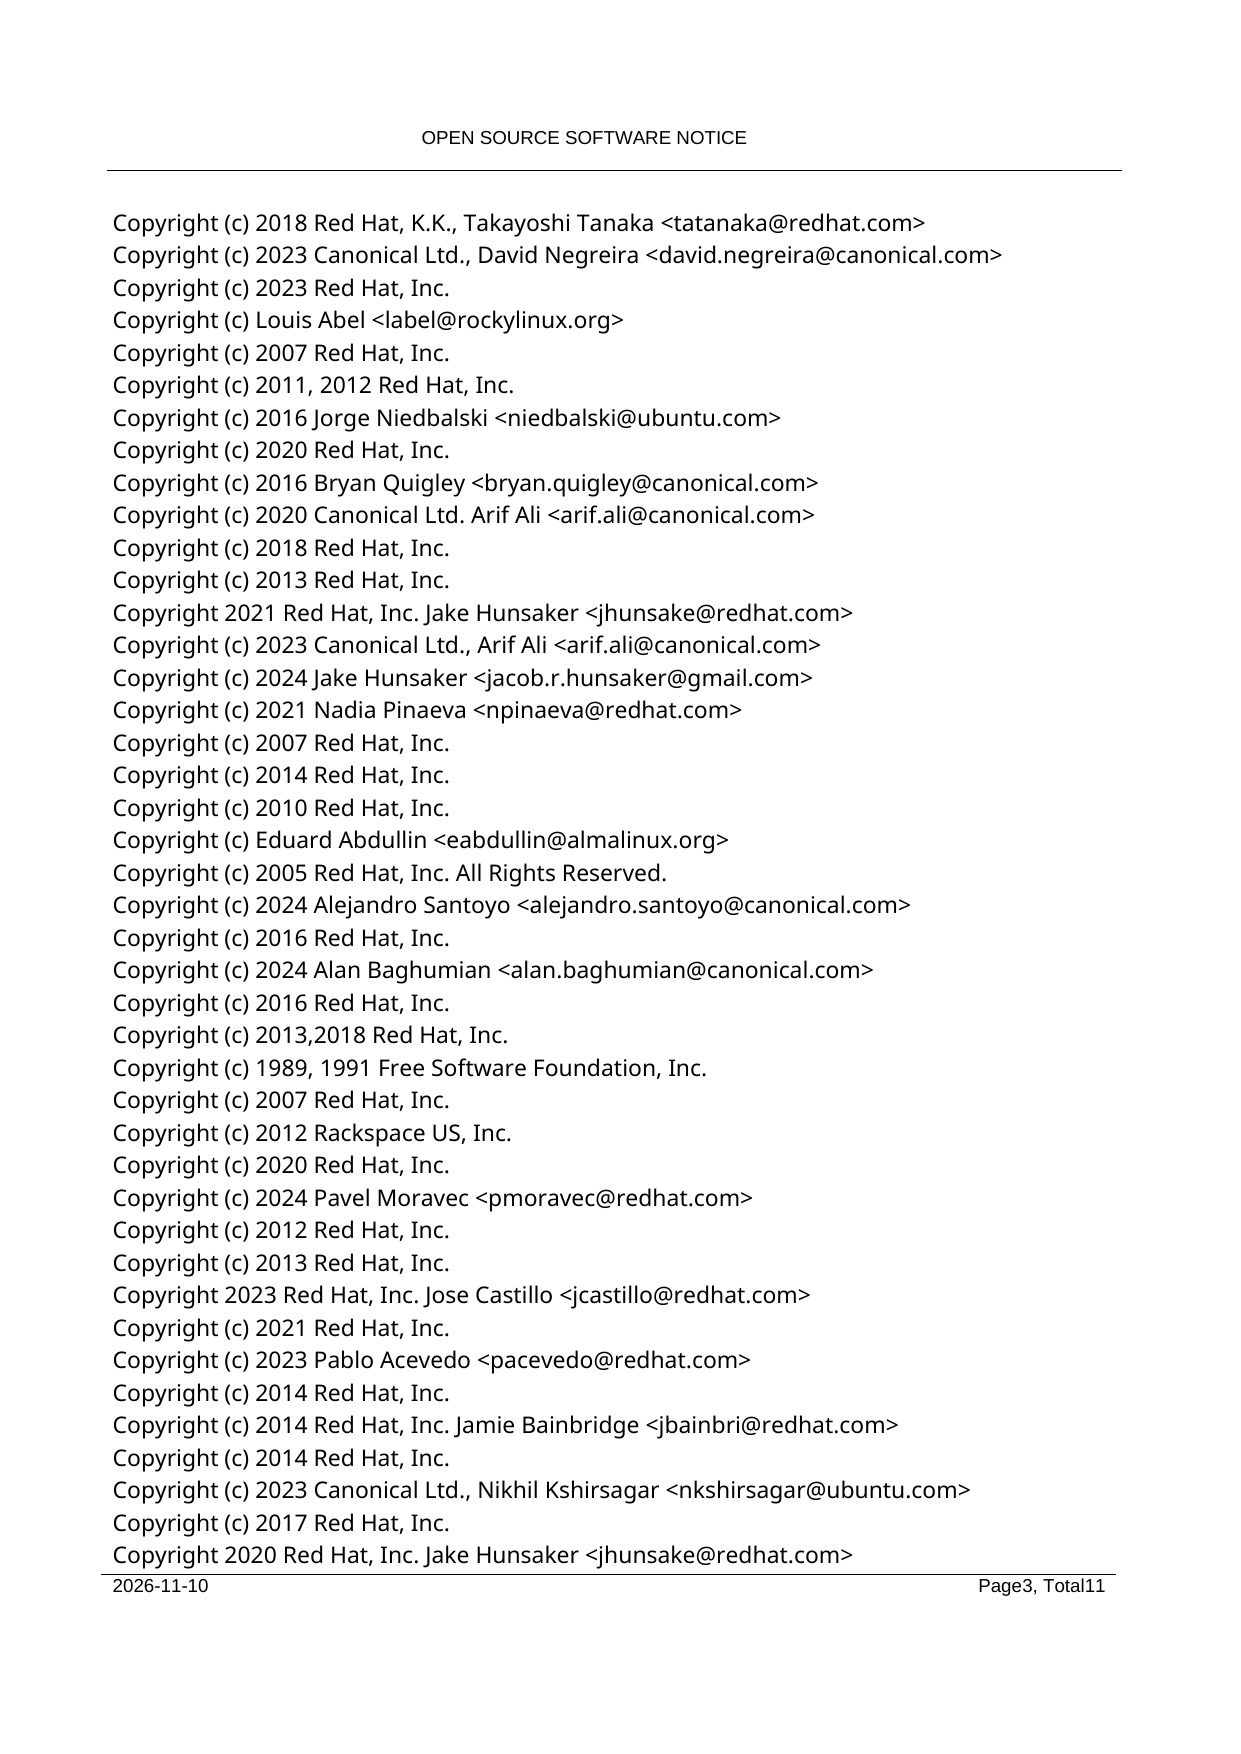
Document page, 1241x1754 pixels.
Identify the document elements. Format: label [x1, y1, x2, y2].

text [112, 206, 1128, 1571]
